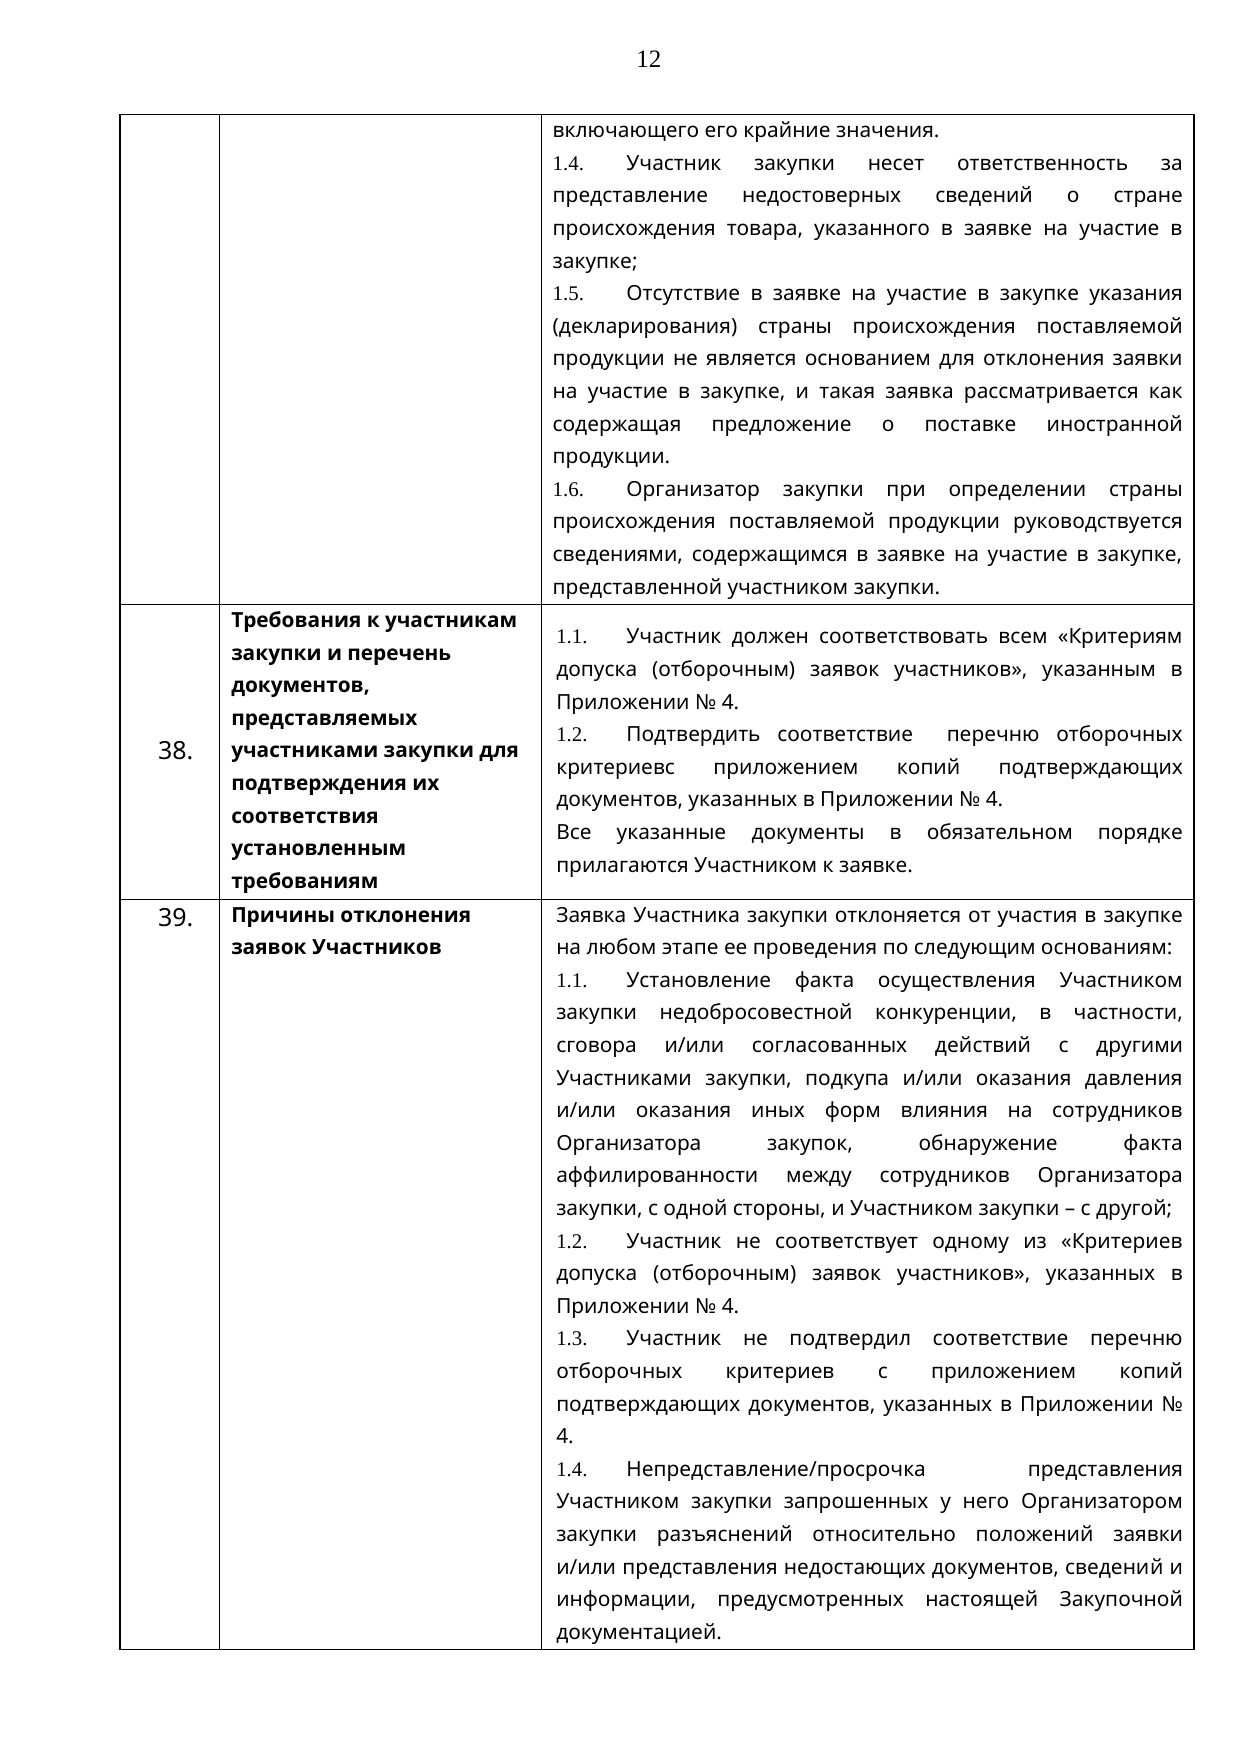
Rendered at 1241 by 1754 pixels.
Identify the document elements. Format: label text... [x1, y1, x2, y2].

table_cell [121, 605, 219, 899]
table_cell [542, 115, 1193, 604]
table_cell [220, 115, 541, 604]
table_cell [542, 900, 1193, 1649]
table_cell [121, 115, 219, 604]
table_cell [121, 900, 219, 1649]
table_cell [220, 900, 541, 1649]
table_cell Участник должен соответствовать всем «Критериям допуска (отборочным) заявок участников», указанным в Приложении № 4. Подтвердить соответствие перечню отборочных критериевс приложением копий подтверждающих документов, указанных в Приложении № 4. Все указанные документы в обязательном порядке прилагаются Участником к заявке. [542, 605, 1193, 899]
table_cell Требования к участникам закупки и перечень документов, представляемых участниками закупки для подтверждения их соответствия установленным требованиям [220, 605, 541, 899]
